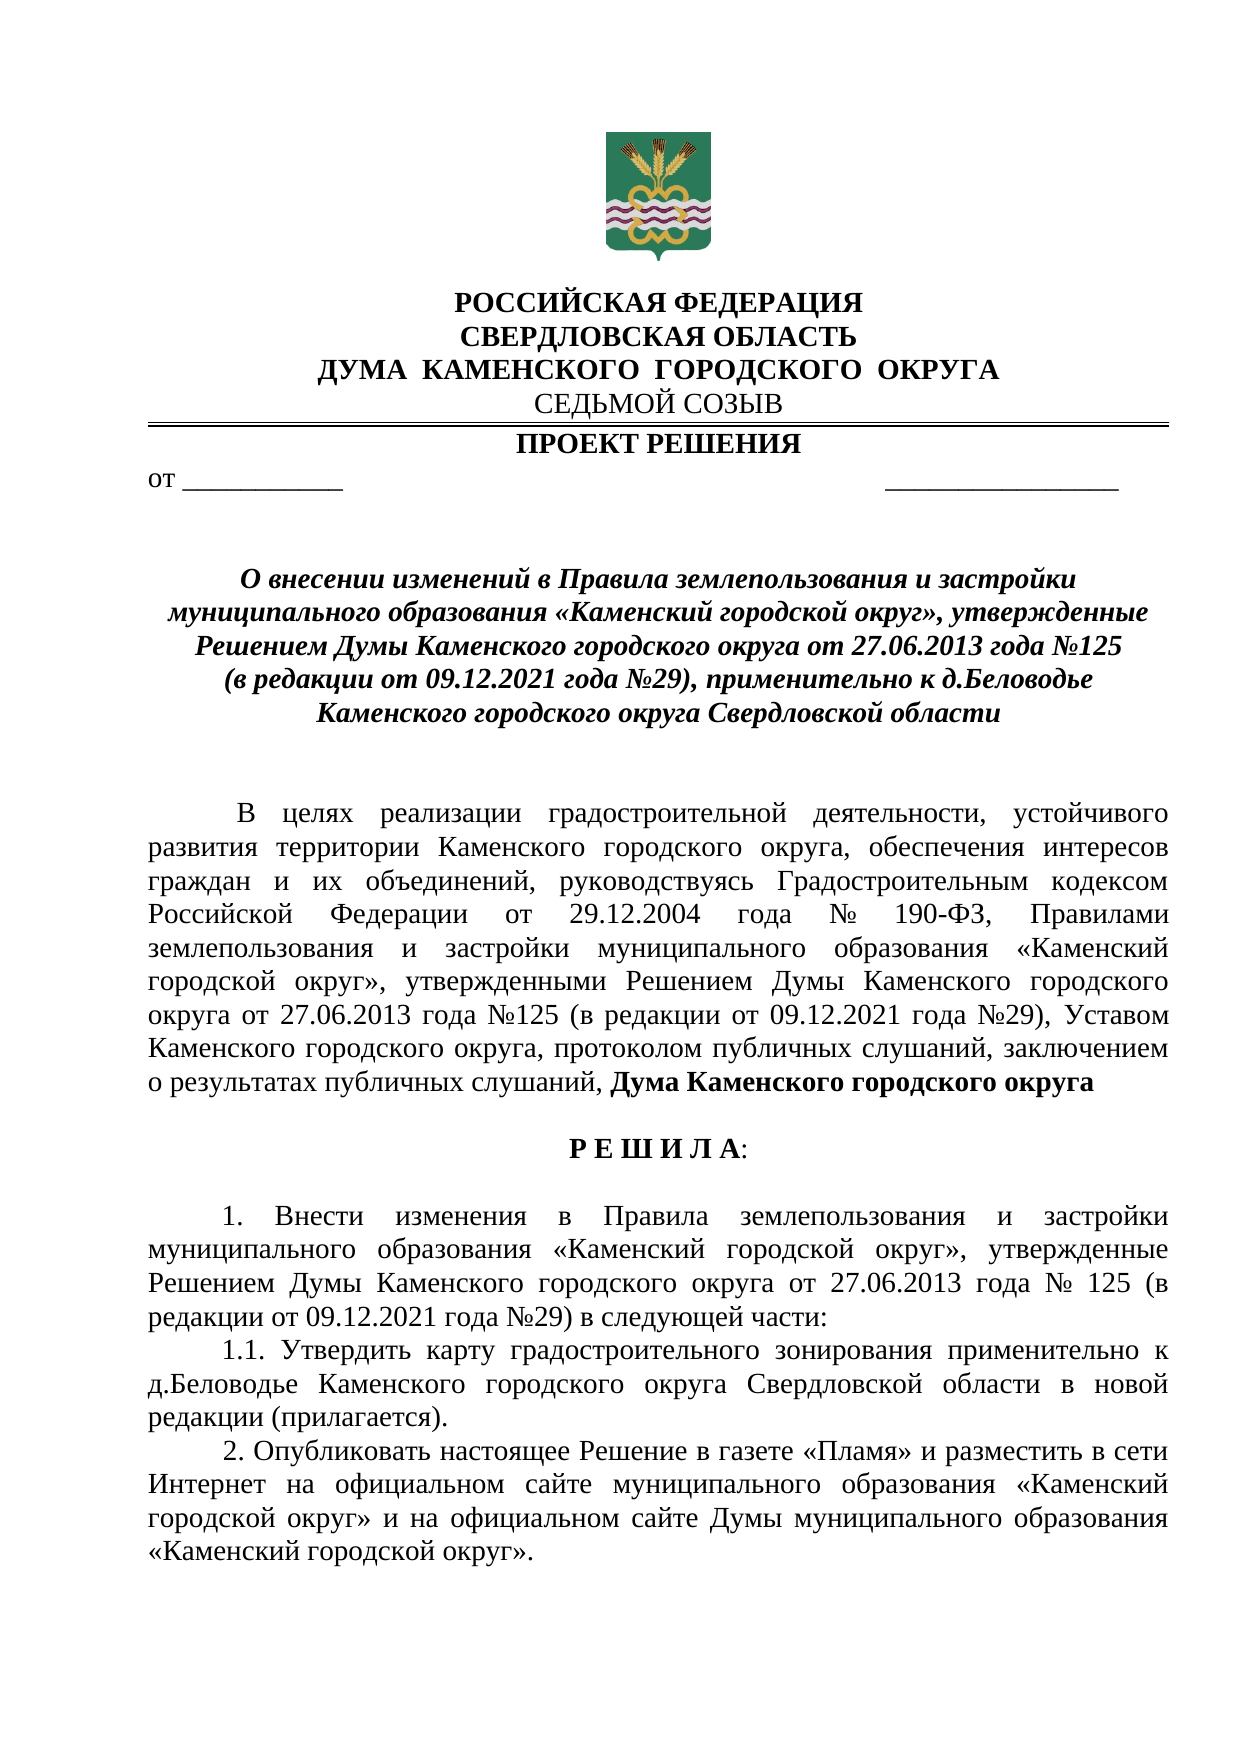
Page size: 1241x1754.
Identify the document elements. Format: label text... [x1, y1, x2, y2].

text 1. Внести изменения в Правила землепользования и застройки муниципального образования «Каменский городской округ», утвержденные Решением Думы Каменского городского округа от 27.06.2013 года № 125 (в редакции от 09.12.2021 года №29) в следующей части: [148, 1198, 1169, 1332]
text ПРОЕКТ РЕШЕНИЯ [148, 427, 1169, 460]
text Каменского городского округа Свердловской области [148, 695, 1169, 728]
text ДУМА КАМЕНСКОГО ГОРОДСКОГО ОКРУГА [148, 352, 1169, 386]
title РОССИЙСКАЯ ФЕДЕРАЦИЯ [148, 285, 1169, 319]
subtitle СЕДЬМОЙ СОЗЫВ [148, 386, 1169, 422]
text 1.1. Утвердить карту градостроительного зонирования применительно к д.Беловодье Каменского городского округа Свердловской области в новой редакции (прилагается). [148, 1332, 1169, 1433]
text от ___________ ________________ [148, 460, 1169, 494]
list 2. Опубликовать настоящее Решение в газете «Пламя» и разместить в сети Интернет на официальном сайте муниципального образования «Каменский городской округ» и на официальном сайте Думы муниципального образования «Каменский городской округ». [148, 1433, 1169, 1567]
title СВЕРДЛОВСКАЯ ОБЛАСТЬ [148, 319, 1169, 352]
text О внесении изменений в Правила землепользования и застройки муниципального образования «Каменский городской округ», утвержденные Решением Думы Каменского городского округа от 27.06.2013 года №125 [148, 561, 1169, 661]
text (в редакции от 09.12.2021 года №29), применительно к д.Беловодье [148, 661, 1169, 695]
text Р Е Ш И Л А: [148, 1131, 1169, 1164]
picture [606, 132, 711, 261]
text В целях реализации градостроительной деятельности, устойчивого развития территории Каменского городского округа, обеспечения интересов граждан и их объединений, руководствуясь Градостроительным кодексом Российской Федерации от 29.12.2004 года № 190-ФЗ, Правилами землепользования и застройки муниципального образования «Каменский городской округ», утвержденными Решением Думы Каменского городского округа от 27.06.2013 года №125 (в редакции от 09.12.2021 года №29), Уставом Каменского городского округа, протоколом публичных слушаний, заключением о результатах публичных слушаний, Дума Каменского городского округа [148, 796, 1169, 1097]
